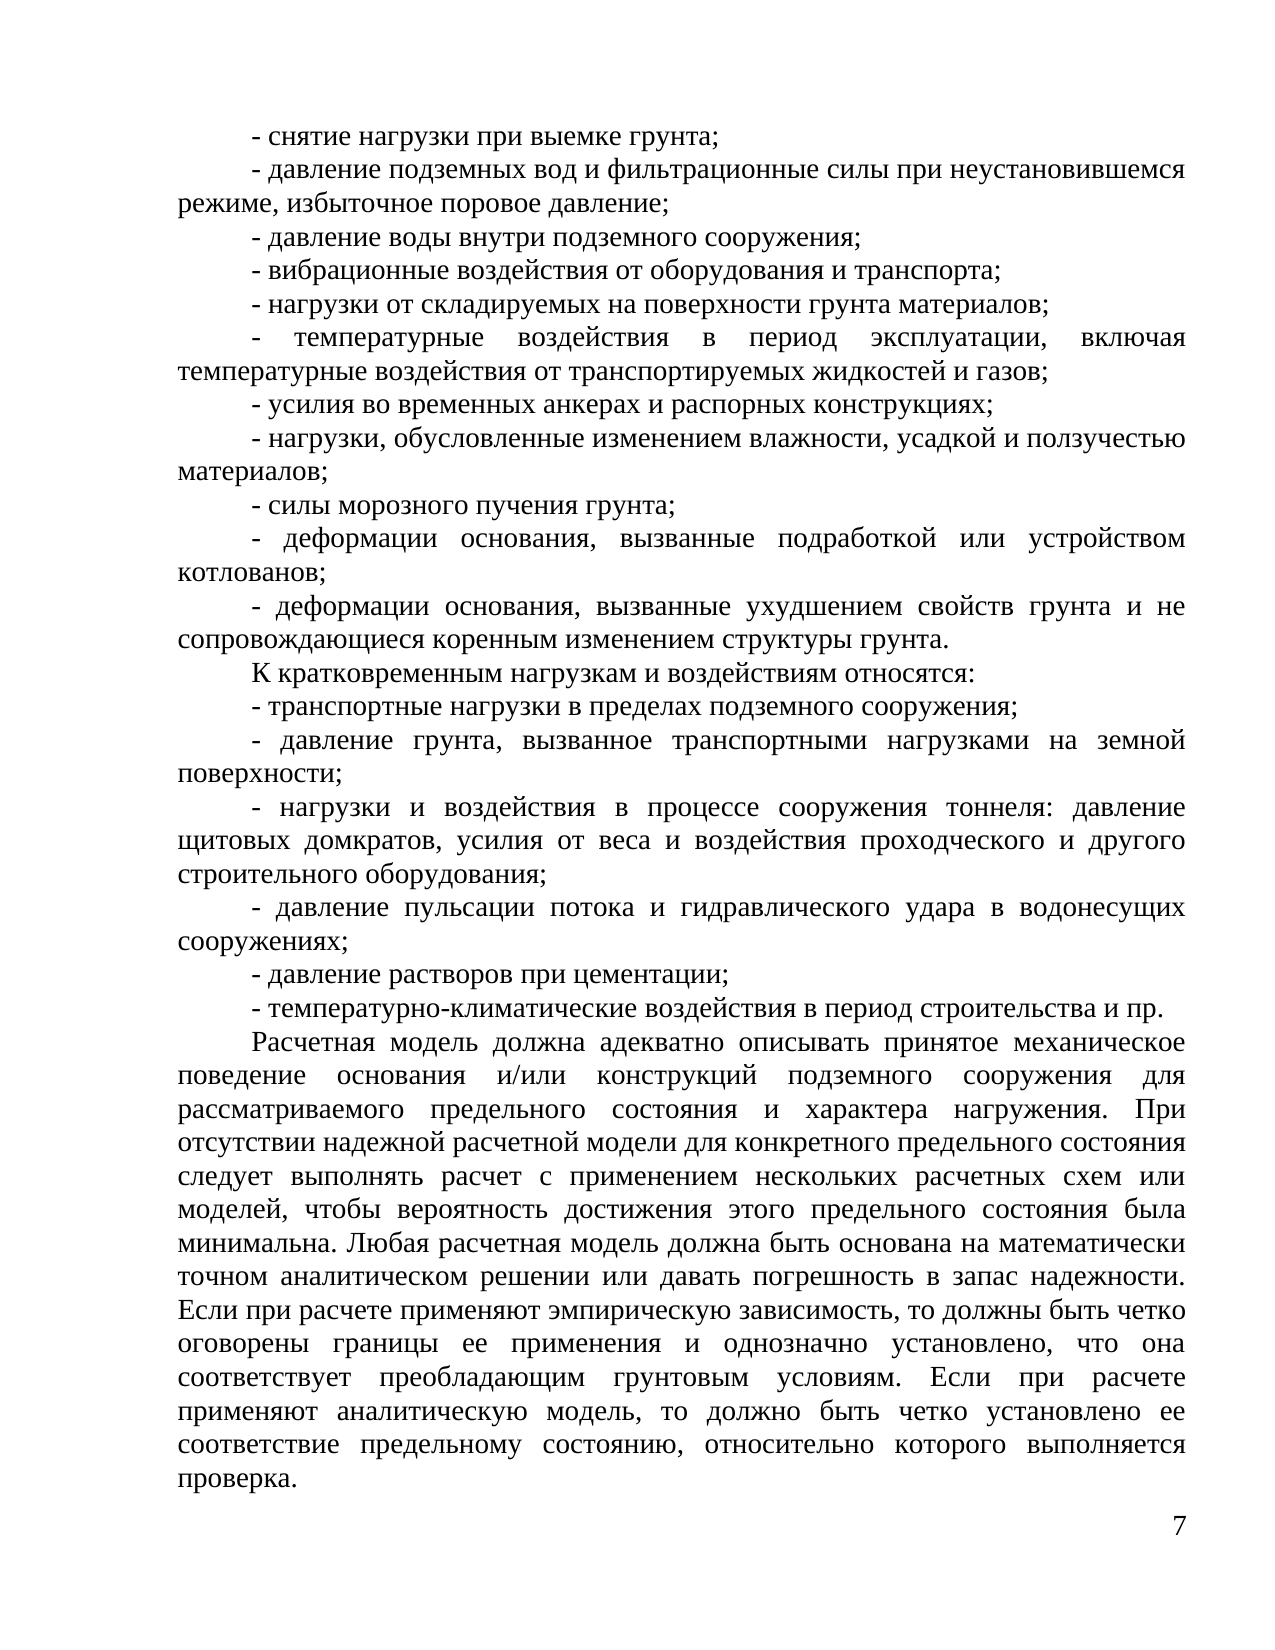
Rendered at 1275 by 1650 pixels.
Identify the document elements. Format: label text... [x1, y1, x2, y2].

text - силы морозного пучения грунта; [177, 487, 1186, 521]
text - давление воды внутри подземного сооружения; [177, 219, 1186, 252]
text - температурно-климатические воздействия в период строительства и пр. [177, 990, 1186, 1024]
text - давление растворов при цементации; [177, 957, 1186, 990]
text - снятие нагрузки при выемке грунта; [177, 118, 1186, 152]
text - транспортные нагрузки в пределах подземного сооружения; [177, 688, 1186, 722]
text - давление пульсации потока и гидравлического удара в водонесущих сооружениях; [177, 889, 1186, 957]
text Расчетная модель должна адекватно описывать принятое механическое поведение основания и/или конструкций подземного сооружения для рассматриваемого предельного состояния и характера нагружения. При отсутствии надежной расчетной модели для конкретного предельного состояния следует выполнять расчет с применением нескольких расчетных схем или моделей, чтобы вероятность достижения этого предельного состояния была минимальна. Любая расчетная модель должна быть основана на математически точном аналитическом решении или давать погрешность в запас надежности. Если при расчете применяют эмпирическую зависимость, то должны быть четко оговорены границы ее применения и однозначно установлено, что она соответствует преобладающим грунтовым условиям. Если при расчете применяют аналитическую модель, то должно быть четко установлено ее соответствие предельному состоянию, относительно которого выполняется проверка. [177, 1024, 1186, 1493]
text - нагрузки от складируемых на поверхности грунта материалов; [177, 286, 1186, 319]
text - деформации основания, вызванные подработкой или устройством котлованов; [177, 521, 1186, 588]
text - нагрузки и воздействия в процессе сооружения тоннеля: давление щитовых домкратов, усилия от веса и воздействия проходческого и другого строительного оборудования; [177, 789, 1186, 889]
text - температурные воздействия в период эксплуатации, включая температурные воздействия от транспортируемых жидкостей и газов; [177, 319, 1186, 386]
text - нагрузки, обусловленные изменением влажности, усадкой и ползучестью материалов; [177, 420, 1186, 487]
text - усилия во временных анкерах и распорных конструкциях; [177, 386, 1186, 420]
text - деформации основания, вызванные ухудшением свойств грунта и не сопровождающиеся коренным изменением структуры грунта. [177, 588, 1186, 655]
text К кратковременным нагрузкам и воздействиям относятся: [177, 655, 1186, 688]
text - вибрационные воздействия от оборудования и транспорта; [177, 252, 1186, 286]
text - давление грунта, вызванное транспортными нагрузками на земной поверхности; [177, 722, 1186, 789]
text - давление подземных вод и фильтрационные силы при неустановившемся режиме, избыточное поровое давление; [177, 152, 1186, 219]
